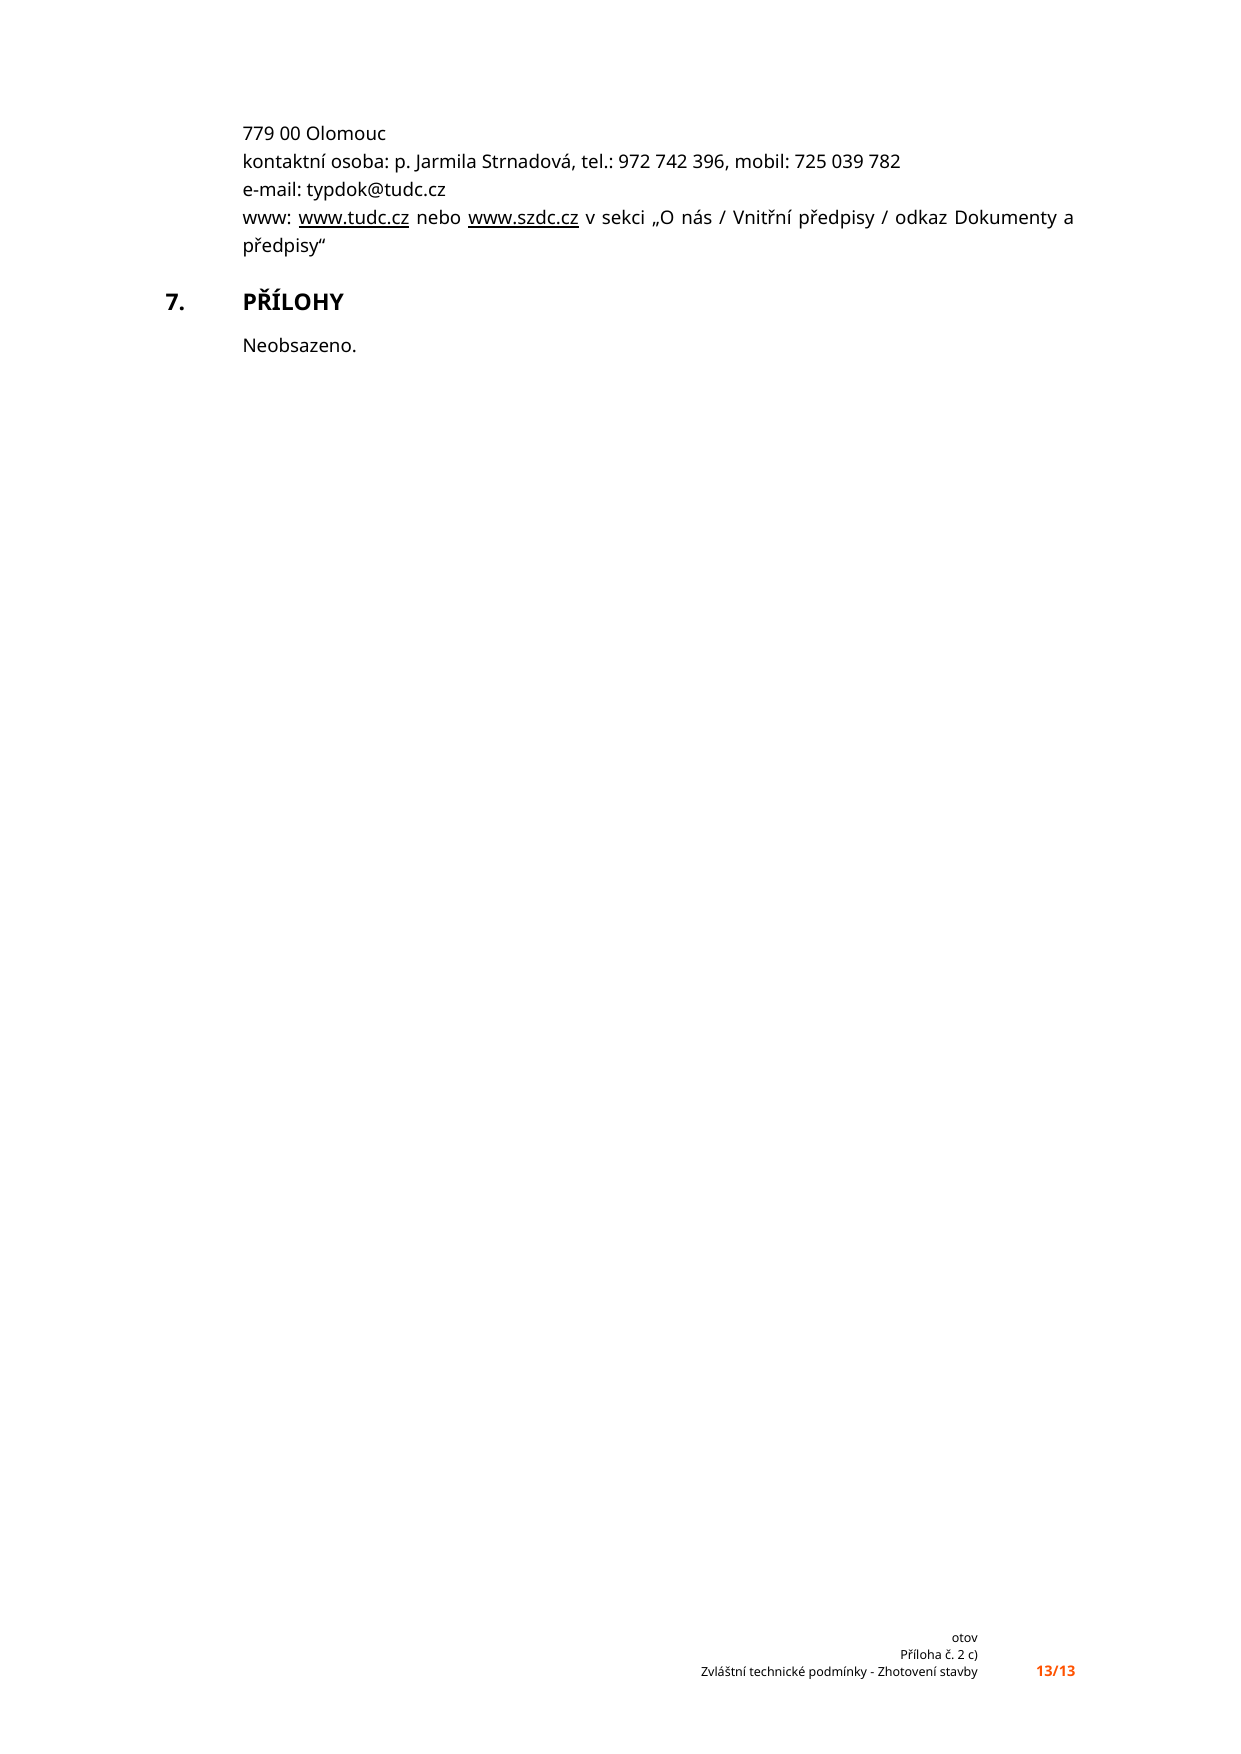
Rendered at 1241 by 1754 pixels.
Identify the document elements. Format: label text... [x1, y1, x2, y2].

text kontaktní osoba: p. Jarmila Strnadová, tel.: 972 742 396, mobil: 725 039 782 [242, 149, 1075, 174]
text 779 00 Olomouc [242, 121, 1075, 146]
text e-mail: typdok@tudc.cz [242, 177, 1075, 202]
text PŘÍLOHY [165, 286, 1075, 317]
text www: www.tudc.cz nebo www.szdc.cz v sekci „O nás / Vnitřní předpisy / odkaz Dokumenty a předpisy“ [242, 205, 1075, 258]
text Neobsazeno. [242, 333, 1075, 358]
